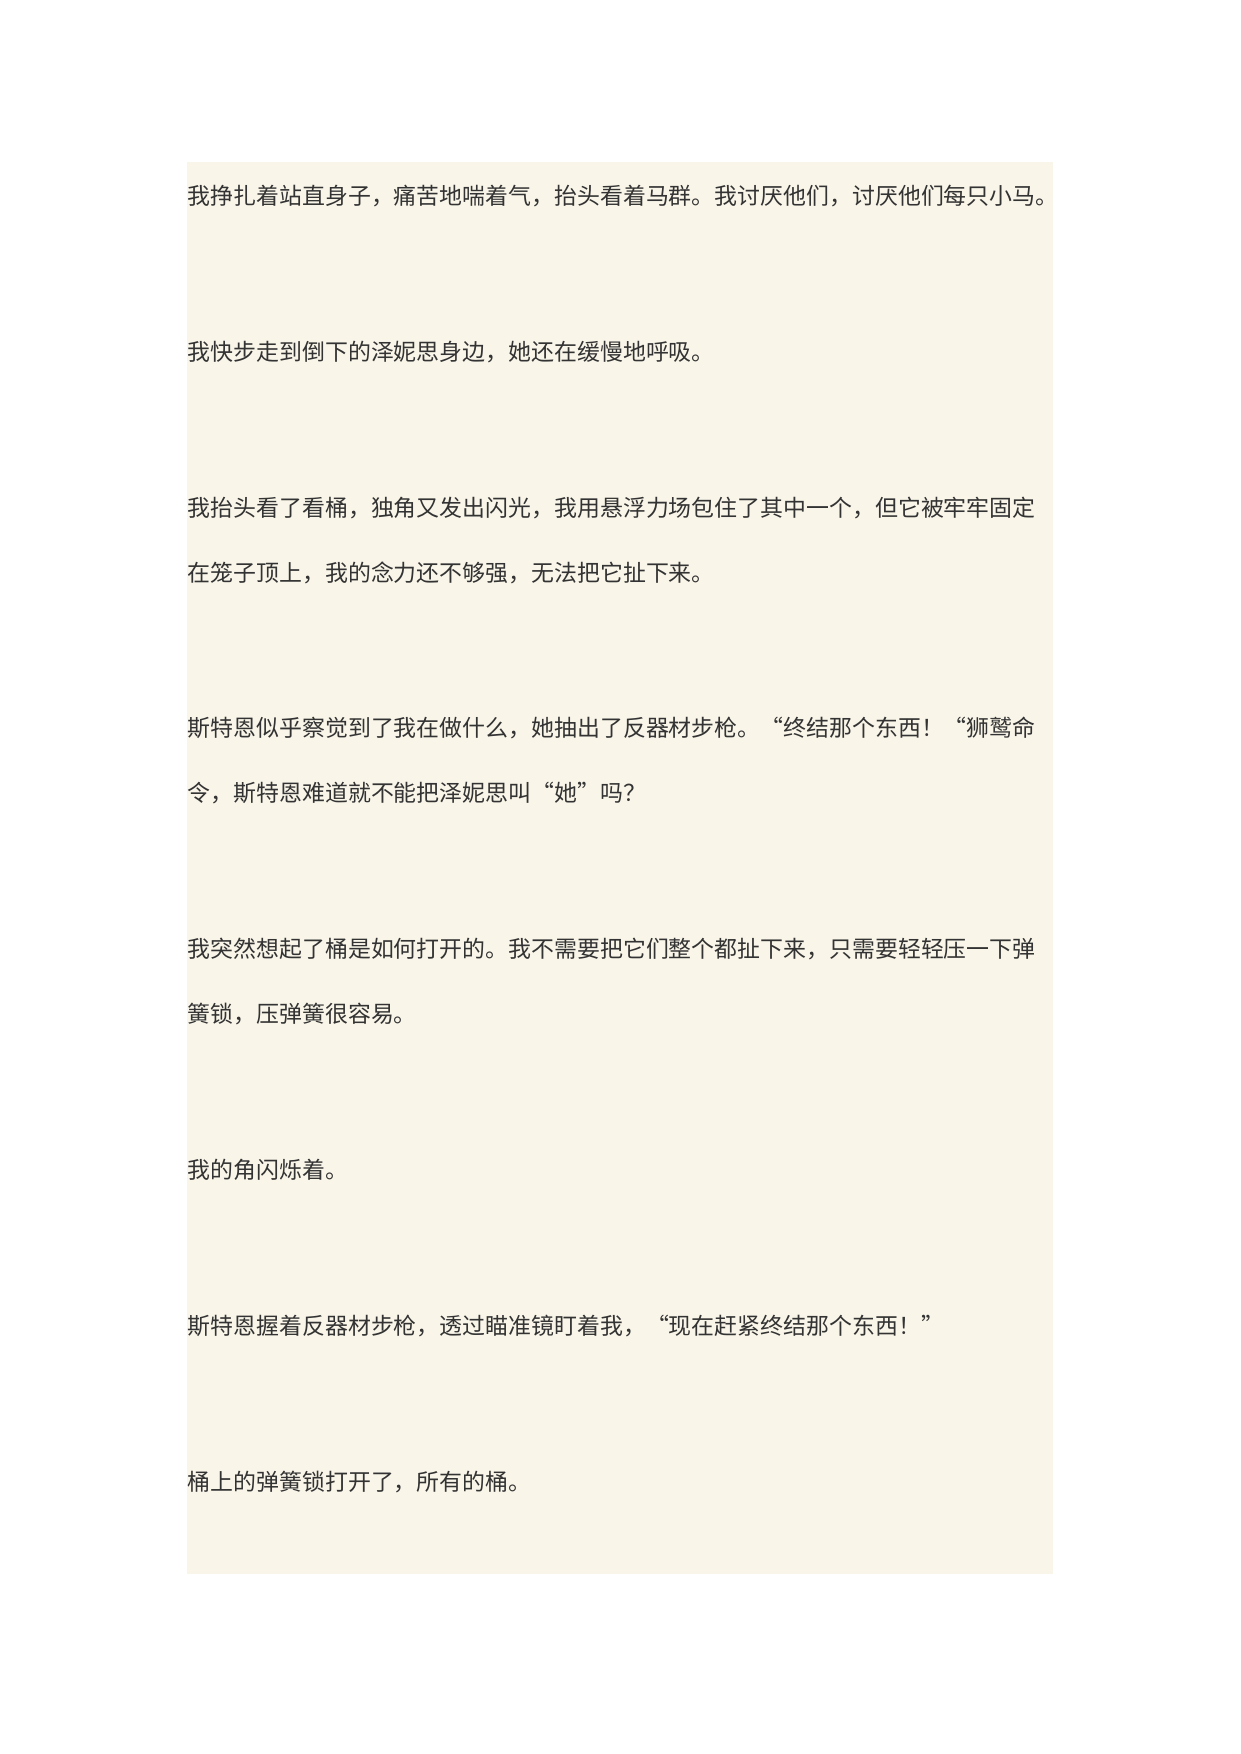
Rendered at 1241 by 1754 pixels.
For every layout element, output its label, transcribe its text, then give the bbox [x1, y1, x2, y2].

text 我快步走到倒下的泽妮思身边，她还在缓慢地呼吸。 [187, 318, 1053, 383]
text 斯特恩握着反器材步枪，透过瞄准镜盯着我，“现在赶紧终结那个东西！” [187, 1292, 1053, 1357]
text 桶上的弹簧锁打开了，所有的桶。 [187, 1448, 1053, 1513]
text 我挣扎着站直身子，痛苦地喘着气，抬头看着马群。我讨厌他们，讨厌他们每只小马。 [187, 162, 1053, 227]
text 斯特恩似乎察觉到了我在做什么，她抽出了反器材步枪。“终结那个东西！“狮鹫命令，斯特恩难道就不能把泽妮思叫“她”吗？ [187, 694, 1053, 824]
text 我突然想起了桶是如何打开的。我不需要把它们整个都扯下来，只需要轻轻压一下弹簧锁，压弹簧很容易。 [187, 915, 1053, 1045]
text 我的角闪烁着。 [187, 1136, 1053, 1201]
text 我抬头看了看桶，独角又发出闪光，我用悬浮力场包住了其中一个，但它被牢牢固定在笼子顶上，我的念力还不够强，无法把它扯下来。 [187, 474, 1053, 604]
